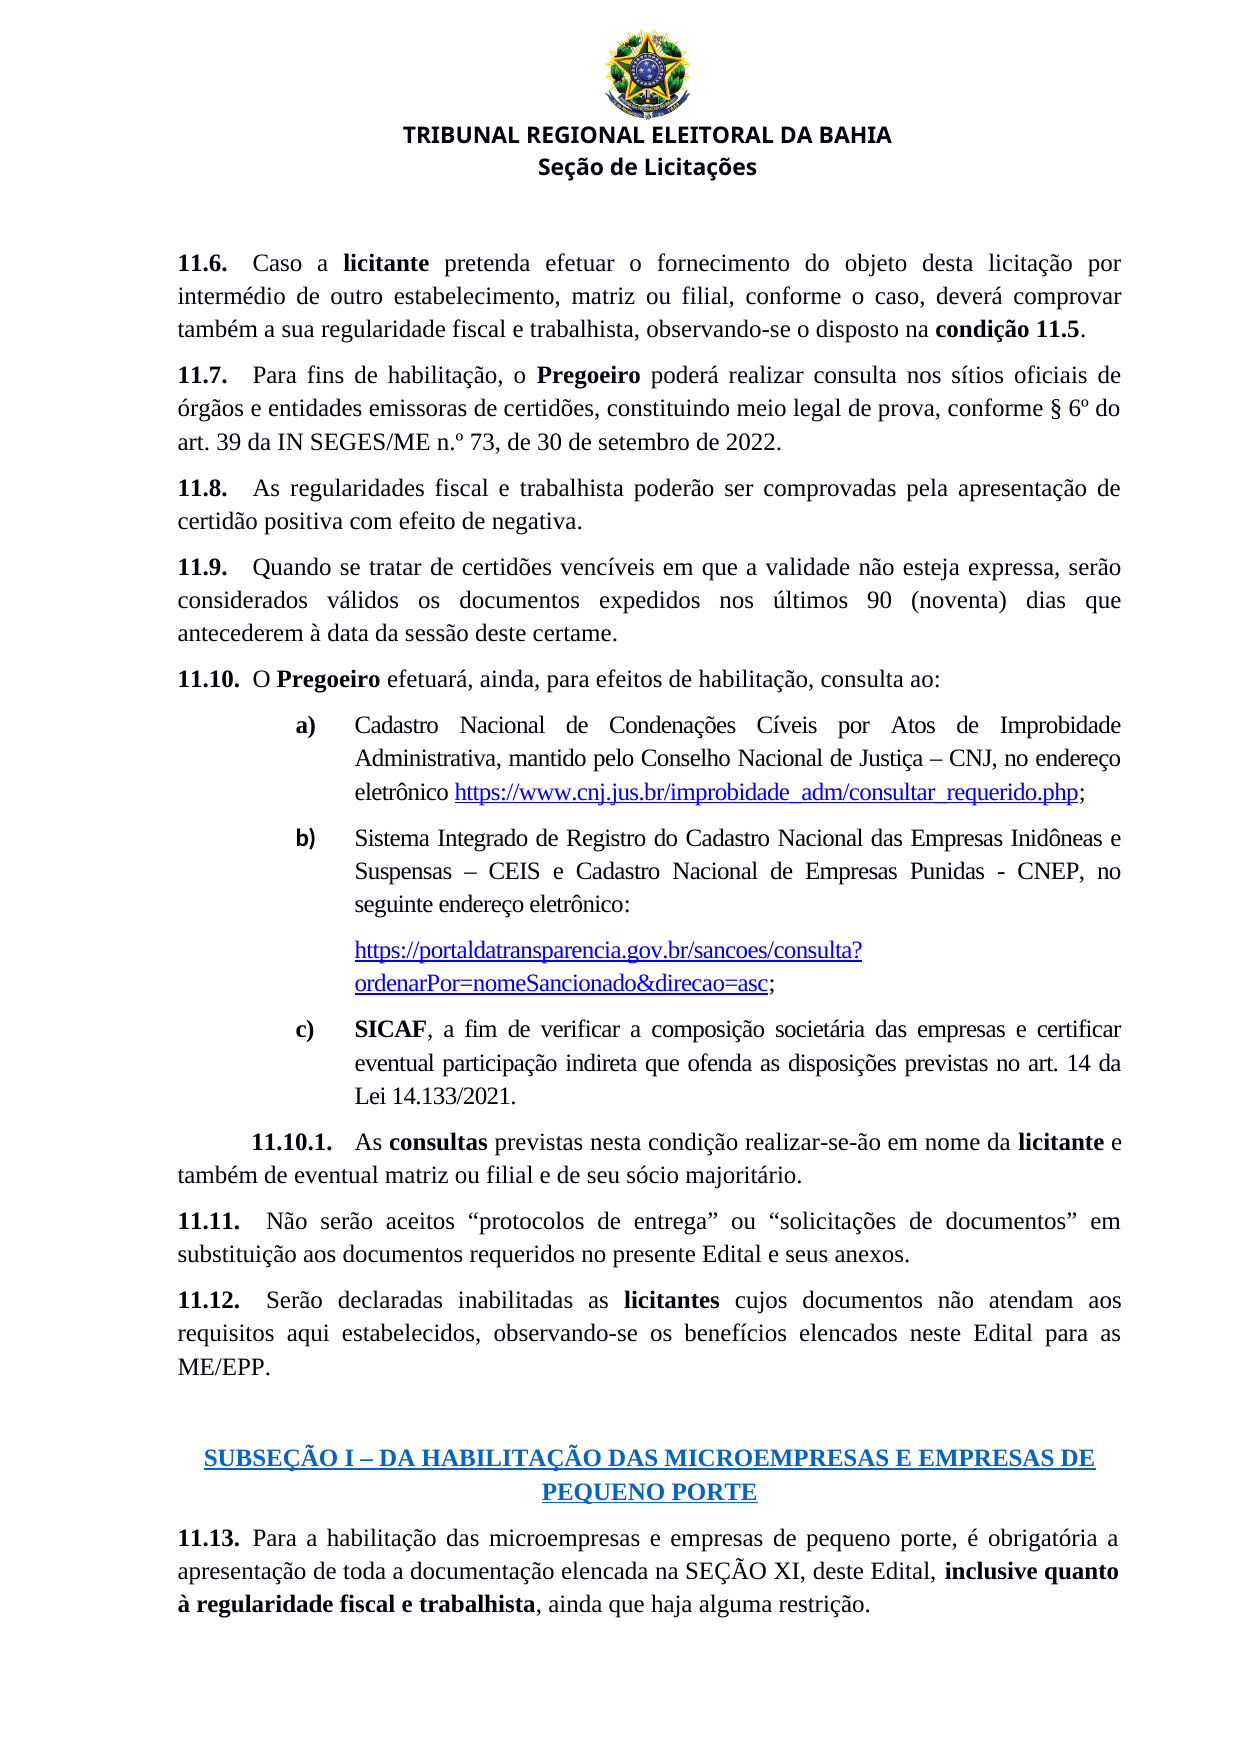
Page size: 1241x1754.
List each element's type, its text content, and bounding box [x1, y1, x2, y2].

list Sistema Integrado de Registro do Cadastro Nacional das Empresas Inidôneas e Suspensas – CEIS e Cadastro Nacional de Empresas Punidas - CNEP, no seguinte endereço eletrônico: [295, 819, 1122, 919]
text 11.8. As regularidades fiscal e trabalhista poderão ser comprovadas pela apresentação de certidão positiva com efeito de negativa. [177, 469, 1122, 536]
text 11.9. Quando se tratar de certidões vencíveis em que a validade não esteja expressa, serão considerados válidos os documentos expedidos nos últimos 90 (noventa) dias que antecederem à data da sessão deste certame. [177, 548, 1122, 648]
text 11.7. Para fins de habilitação, o Pregoeiro poderá realizar consulta nos sítios oficiais de órgãos e entidades emissoras de certidões, constituindo meio legal de prova, conforme § 6º do art. 39 da IN SEGES/ME n.º 73, de 30 de setembro de 2022. [177, 357, 1122, 457]
text 11.10. O Pregoeiro efetuará, ainda, para efeitos de habilitação, consulta ao: [177, 661, 1122, 694]
text 11.12. Serão declaradas inabilitadas as licitantes cujos documentos não atendam aos requisitos aqui estabelecidos, observando-se os benefícios elencados neste Edital para as ME/EPP. [177, 1282, 1122, 1382]
text 11.10.1. As consultas previstas nesta condição realizar-se-ão em nome da licitante e também de eventual matriz ou filial e de seu sócio majoritário. [177, 1123, 1122, 1190]
text 11.6. Caso a licitante pretenda efetuar o fornecimento do objeto desta licitação por intermédio de outro estabelecimento, matriz ou filial, conforme o caso, deverá comprovar também a sua regularidade fiscal e trabalhista, observando-se o disposto na condição 11.5. [177, 244, 1122, 344]
text https://portaldatransparencia.gov.br/sancoes/consulta?ordenarPor=nomeSancionado&direcao=asc; [354, 932, 1122, 998]
list SICAF, a fim de verificar a composição societária das empresas e certificar eventual participação indireta que ofenda as disposições previstas no art. 14 da Lei 14.133/2021. [295, 1011, 1122, 1111]
text 11.11. Não serão aceitos “protocolos de entrega” ou “solicitações de documentos” em substituição aos documentos requeridos no presente Edital e seus anexos. [177, 1203, 1122, 1269]
text SUBSEÇÃO I – DA HABILITAÇÃO DAS MICROEMPRESAS E EMPRESAS DE PEQUENO PORTE [177, 1440, 1122, 1507]
text 11.13. Para a habilitação das microempresas e empresas de pequeno porte, é obrigatória a apresentação de toda a documentação elencada na SEÇÃO XI, deste Edital, inclusive quanto à regularidade fiscal e trabalhista, ainda que haja alguma restrição. [177, 1519, 1119, 1619]
list Cadastro Nacional de Condenações Cíveis por Atos de Improbidade Administrativa, mantido pelo Conselho Nacional de Justiça – CNJ, no endereço eletrônico https://www.cnj.jus.br/improbidade_adm/consultar_requerido.php; [295, 707, 1122, 807]
